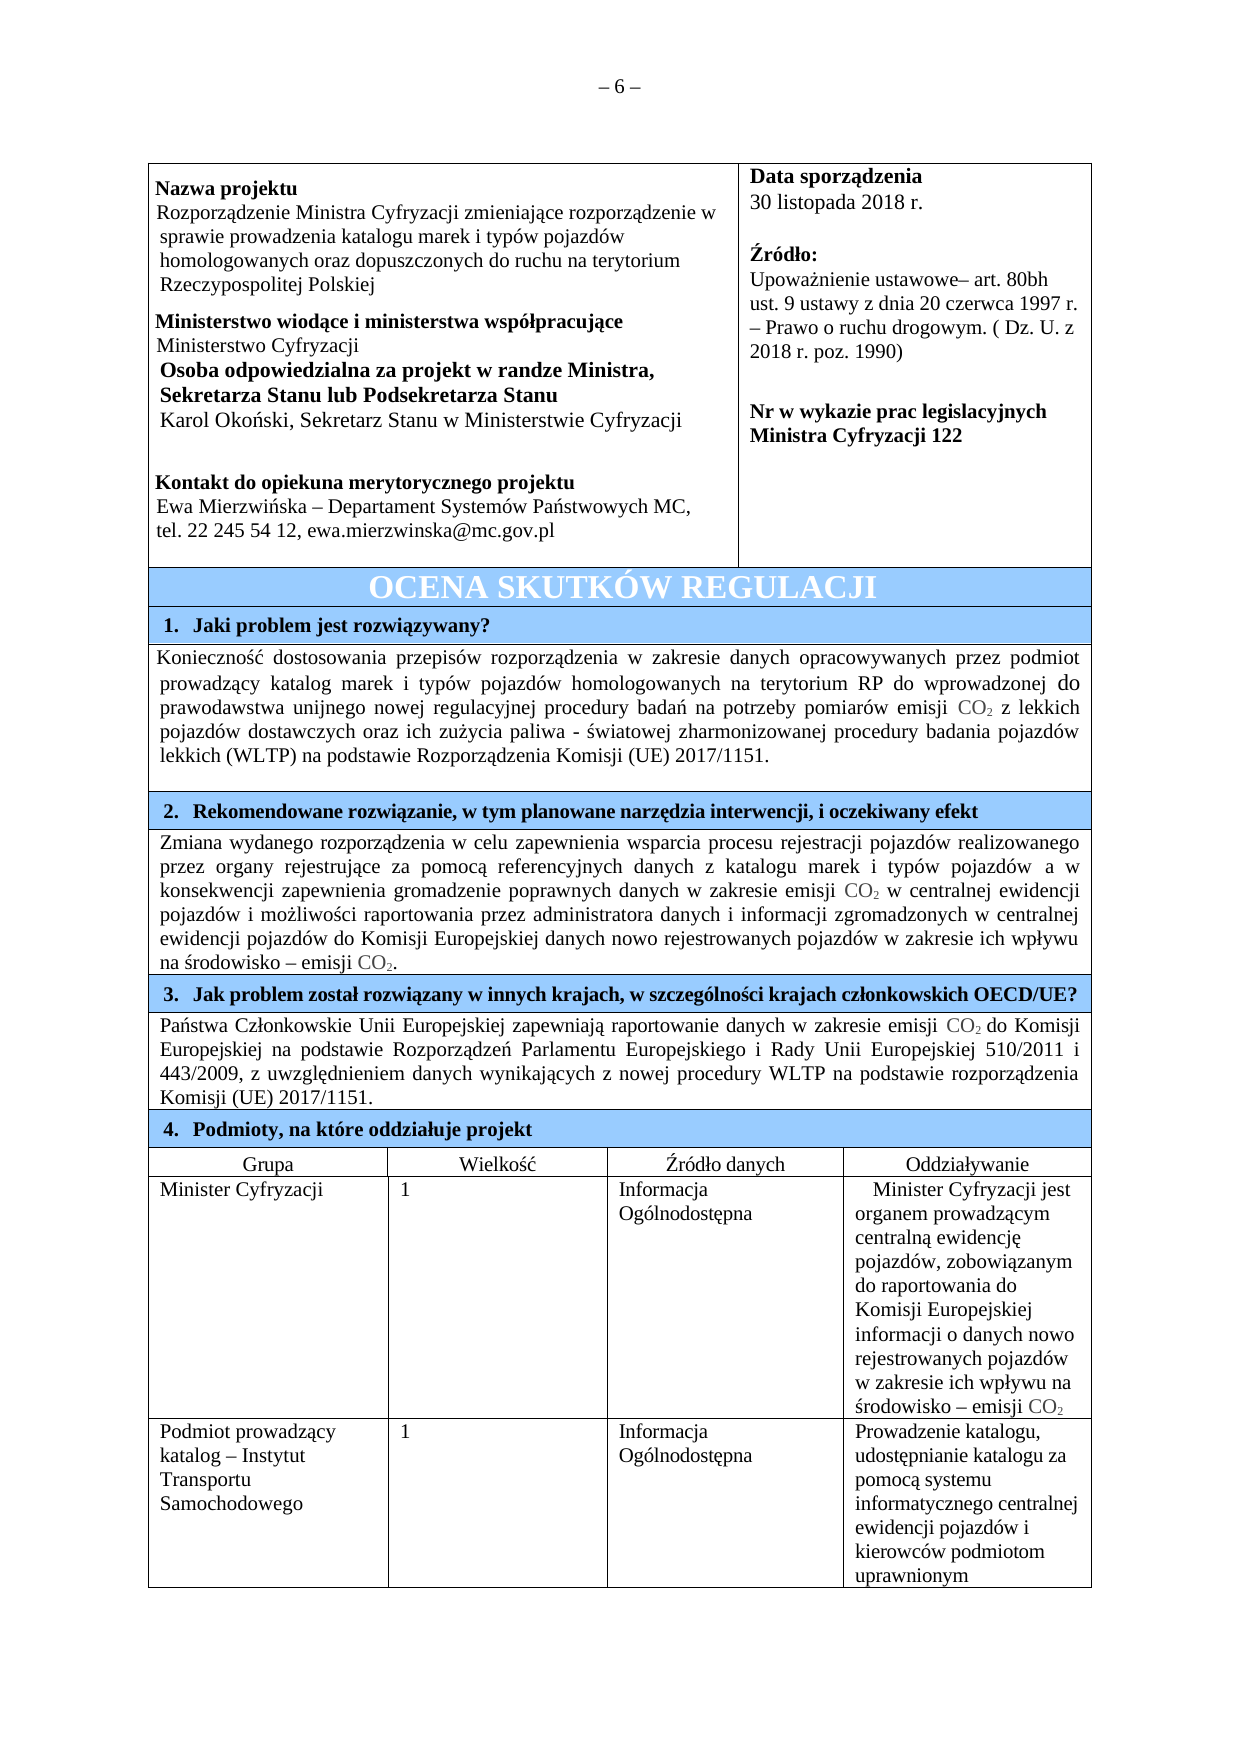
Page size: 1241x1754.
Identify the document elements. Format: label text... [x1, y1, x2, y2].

table_cell Państwa Członkowskie Unii Europejskiej zapewniają raportowanie danych w zakresie emisji CO2 do Komisji Europejskiej na podstawie Rozporządzeń Parlamentu Europejskiego i Rady Unii Europejskiej 510/2011 i 443/2009, z uwzględnieniem danych wynikających z nowej procedury WLTP na podstawie rozporządzenia Komisji (UE) 2017/1151. [149, 1013, 1091, 1109]
table_header Nazwa projektu Rozporządzenie Ministra Cyfryzacji zmieniające rozporządzenie w sprawie prowadzenia katalogu marek i typów pojazdów homologowanych oraz dopuszczonych do ruchu na terytorium Rzeczypospolitej Polskiej Ministerstwo wiodące i ministerstwa współpracujące Ministerstwo Cyfryzacji Osoba odpowiedzialna za projekt w randze Ministra, Sekretarza Stanu lub Podsekretarza Stanu Karol Okoński, Sekretarz Stanu w Ministerstwie Cyfryzacji Kontakt do opiekuna merytorycznego projektu Ewa Mierzwińska – Departament Systemów Państwowych MC, tel. 22 245 54 12, ewa.mierzwinska@mc.gov.pl [149, 164, 738, 567]
table_header Data sporządzenia 30 listopada 2018 r. Źródło: Upoważnienie ustawowe– art. 80bh ust. 9 ustawy z dnia 20 czerwca 1997 r. – Prawo o ruchu drogowym. ( Dz. U. z 2018 r. poz. 1990) Nr w wykazie prac legislacyjnych Ministra Cyfryzacji 122 [739, 164, 1091, 567]
table_cell Jaki problem jest rozwiązywany? [149, 607, 1091, 643]
table_cell Rekomendowane rozwiązanie, w tym planowane narzędzia interwencji, i oczekiwany efekt [149, 792, 1091, 829]
table_cell Zmiana wydanego rozporządzenia w celu zapewnienia wsparcia procesu rejestracji pojazdów realizowanego przez organy rejestrujące za pomocą referencyjnych danych z katalogu marek i typów pojazdów a w konsekwencji zapewnienia gromadzenie poprawnych danych w zakresie emisji CO2 w centralnej ewidencji pojazdów i możliwości raportowania przez administratora danych i informacji zgromadzonych w centralnej ewidencji pojazdów do Komisji Europejskiej danych nowo rejestrowanych pojazdów w zakresie ich wpływu na środowisko – emisji CO2. [149, 830, 1091, 974]
table_cell Prowadzenie katalogu, udostępnianie katalogu za pomocą systemu informatycznego centralnej ewidencji pojazdów i kierowców podmiotom uprawnionym [844, 1419, 1091, 1587]
table_cell Źródło danych [608, 1148, 843, 1176]
table_cell Grupa [149, 1148, 387, 1176]
table_cell 1 [389, 1177, 607, 1418]
table_cell Konieczność dostosowania przepisów rozporządzenia w zakresie danych opracowywanych przez podmiot prowadzący katalog marek i typów pojazdów homologowanych na terytorium RP do wprowadzonej do prawodawstwa unijnego nowej regulacyjnej procedury badań na potrzeby pomiarów emisji CO2 z lekkich pojazdów dostawczych oraz ich zużycia paliwa - światowej zharmonizowanej procedury badania pojazdów lekkich (WLTP) na podstawie Rozporządzenia Komisji (UE) 2017/1151. [149, 645, 1091, 791]
table_cell Informacja Ogólnodostępna [608, 1177, 843, 1418]
table_cell Podmiot prowadzący katalog – Instytut Transportu Samochodowego [149, 1419, 388, 1587]
table_cell 1 [389, 1419, 607, 1587]
table_cell Jak problem został rozwiązany w innych krajach, w szczególności krajach członkowskich OECD/UE? [149, 975, 1091, 1012]
table_cell Oddziaływanie [844, 1148, 1091, 1176]
table_cell OCENA SKUTKÓW REGULACJI [149, 568, 1091, 606]
table_cell Podmioty, na które oddziałuje projekt [149, 1110, 1091, 1147]
table_cell Wielkość [388, 1148, 607, 1176]
table_cell Informacja Ogólnodostępna [608, 1419, 843, 1587]
table_cell Minister Cyfryzacji jest organem prowadzącym centralną ewidencję pojazdów, zobowiązanym do raportowania do Komisji Europejskiej informacji o danych nowo rejestrowanych pojazdów w zakresie ich wpływu na środowisko – emisji CO2 [844, 1177, 1091, 1418]
table_cell Minister Cyfryzacji [149, 1177, 388, 1418]
